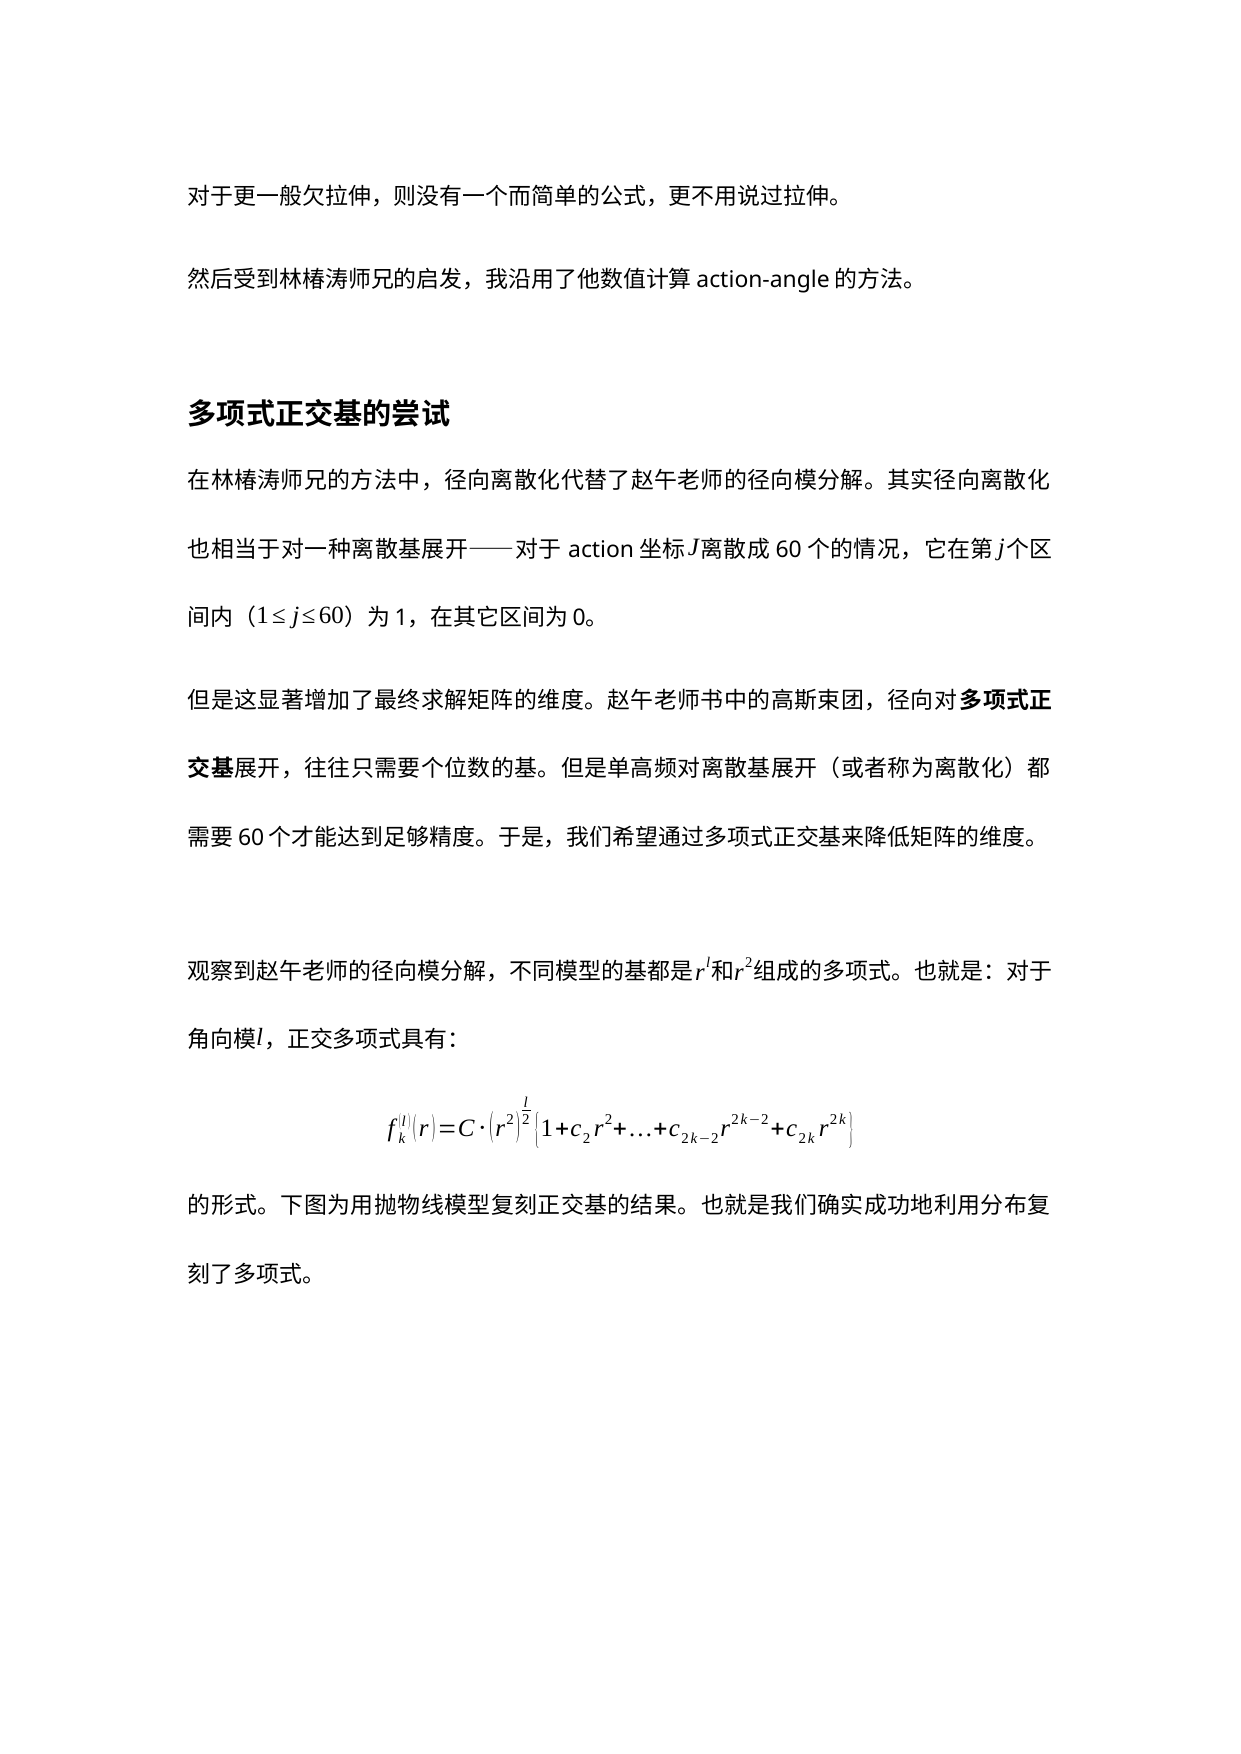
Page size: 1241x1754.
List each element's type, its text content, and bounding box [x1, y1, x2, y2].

text 在林椿涛师兄的方法中，径向离散化代替了赵午老师的径向模分解。其实径向离散化也相当于对一种离散基展开——对于action坐标离散成60个的情况，它在第个区间内（）为1，在其它区间为0。 [187, 446, 1053, 648]
text 观察到赵午老师的径向模分解，不同模型的基都是和组成的多项式。也就是：对于角向模，正交多项式具有： [187, 937, 1053, 1070]
text 然后受到林椿涛师兄的启发，我沿用了他数值计算action-angle的方法。 [187, 245, 1053, 310]
text 的形式。下图为用抛物线模型复刻正交基的结果。也就是我们确实成功地利用分布复刻了多项式。 [187, 1171, 1053, 1304]
text 但是这显著增加了最终求解矩阵的维度。赵午老师书中的高斯束团，径向对多项式正交基展开，往往只需要个位数的基。但是单高频对离散基展开（或者称为离散化）都需要60个才能达到足够精度。于是，我们希望通过多项式正交基来降低矩阵的维度。 [187, 666, 1053, 868]
subtitle 多项式正交基的尝试 [187, 379, 1053, 444]
text 对于更一般欠拉伸，则没有一个而简单的公式，更不用说过拉伸。 [187, 162, 1053, 227]
